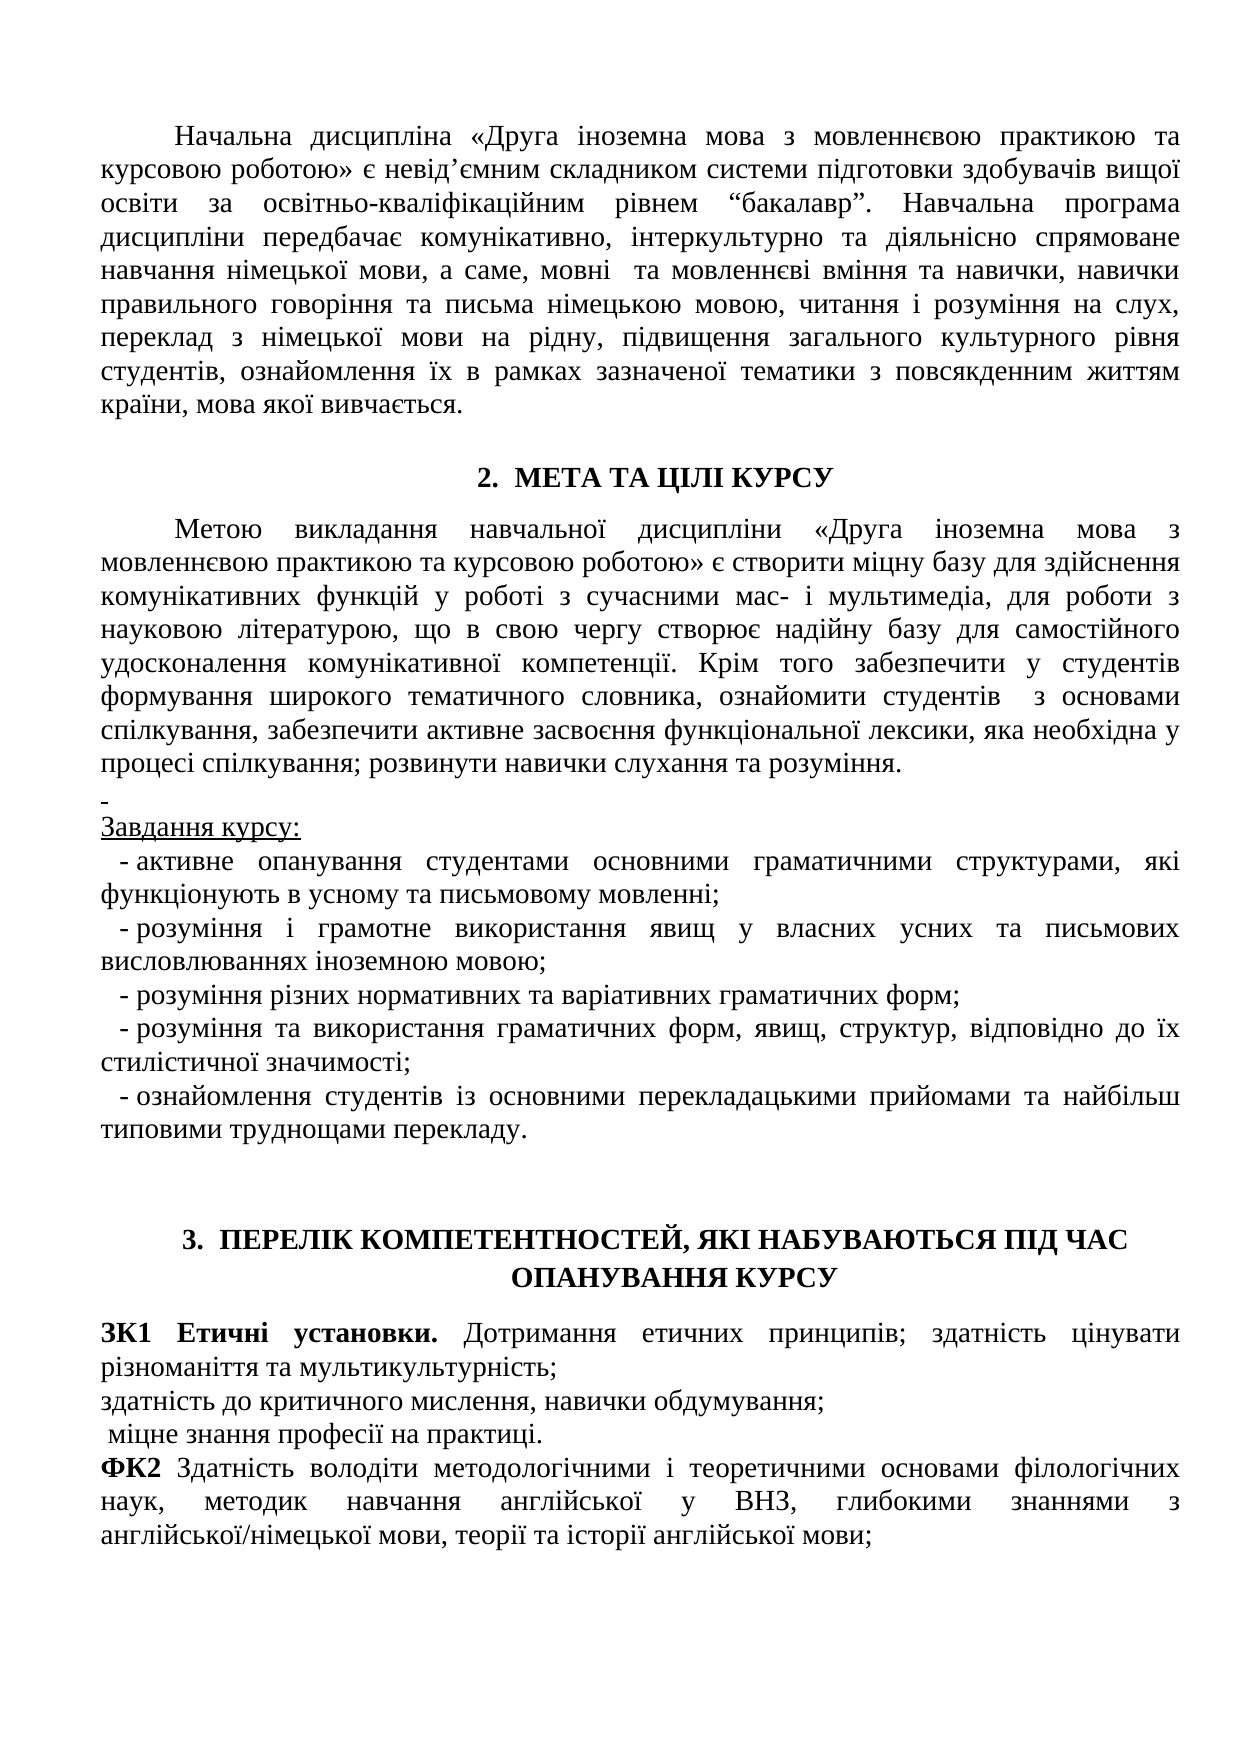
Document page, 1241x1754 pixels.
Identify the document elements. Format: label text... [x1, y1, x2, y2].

list ФК2 Здатність володіти методологічними і теоретичними основами філологічних наук, методик навчання англійської у ВНЗ, глибокими знаннями з англійської/німецької мови, теорії та історії англійської мови; [100, 1450, 1181, 1550]
text Метою викладання навчальної дисципліни «Друга іноземна мова з мовленнєвою практикою та курсовою роботою» є створити міцну базу для здійснення комунікативних функцій у роботі з сучасними мас- і мультимедіа, для роботи з науковою літературою, що в свою чергу створює надійну базу для самостійного удосконалення комунікативної компетенції. Крім того забезпечити у студентів формування широкого тематичного словника, ознайомити студентів з основами спілкування, забезпечити активне засвоєння функціональної лексики, яка необхідна у процесі спілкування; розвинути навички слухання та розуміння. [100, 511, 1181, 779]
list МЕТА ТА ЦІЛІ КУРСУ [130, 461, 1181, 494]
text Начальна дисципліна «Друга іноземна мова з мовленнєвою практикою та курсовою роботою» є невід’ємним складником системи підготовки здобувачів вищої освіти за освітньо-кваліфікаційним рівнем “бакалавр”. Навчальна програма дисципліни передбачає комунікативно, інтеркультурно та діяльнісно спрямоване навчання німецької мови, а саме, мовні та мовленнєві вміння та навички, навички правильного говоріння та письма німецькою мовою, читання і розуміння на слух, переклад з німецької мови на рідну, підвищення загального культурного рівня студентів, ознайомлення їх в рамках зазначеної тематики з повсякденним життям країни, мова якої вивчається. [100, 118, 1181, 420]
text здатність до критичного мислення, навички обдумування; [100, 1383, 1181, 1416]
text - активне опанування студентами основними граматичними структурами, які функціонують в усному та письмовому мовленні; [100, 843, 1181, 910]
text Завдання курсу: [100, 809, 1181, 843]
text - розуміння і грамотне використання явищ у власних усних та письмових висловлюваннях іноземною мовою; [100, 910, 1181, 977]
text - ознайомлення студентів із основними перекладацькими прийомами та найбільш типовими труднощами перекладу. [100, 1078, 1181, 1145]
text - розуміння та використання граматичних форм, явищ, структур, відповідно до їх стилістичної значимості; [100, 1011, 1181, 1078]
text міцне знання професії на практиці. [100, 1416, 1181, 1450]
text - розуміння різних нормативних та варіативних граматичних форм; [100, 977, 1181, 1011]
text ЗК1 Етичні установки. Дотримання етичних принципів; здатність цінувати різноманіття та мультикультурність; [100, 1316, 1181, 1383]
list ПЕРЕЛІК КОМПЕТЕНТНОСТЕЙ, ЯКІ НАБУВАЮТЬСЯ ПІД ЧАС ОПАНУВАННЯ КУРСУ [130, 1222, 1181, 1294]
